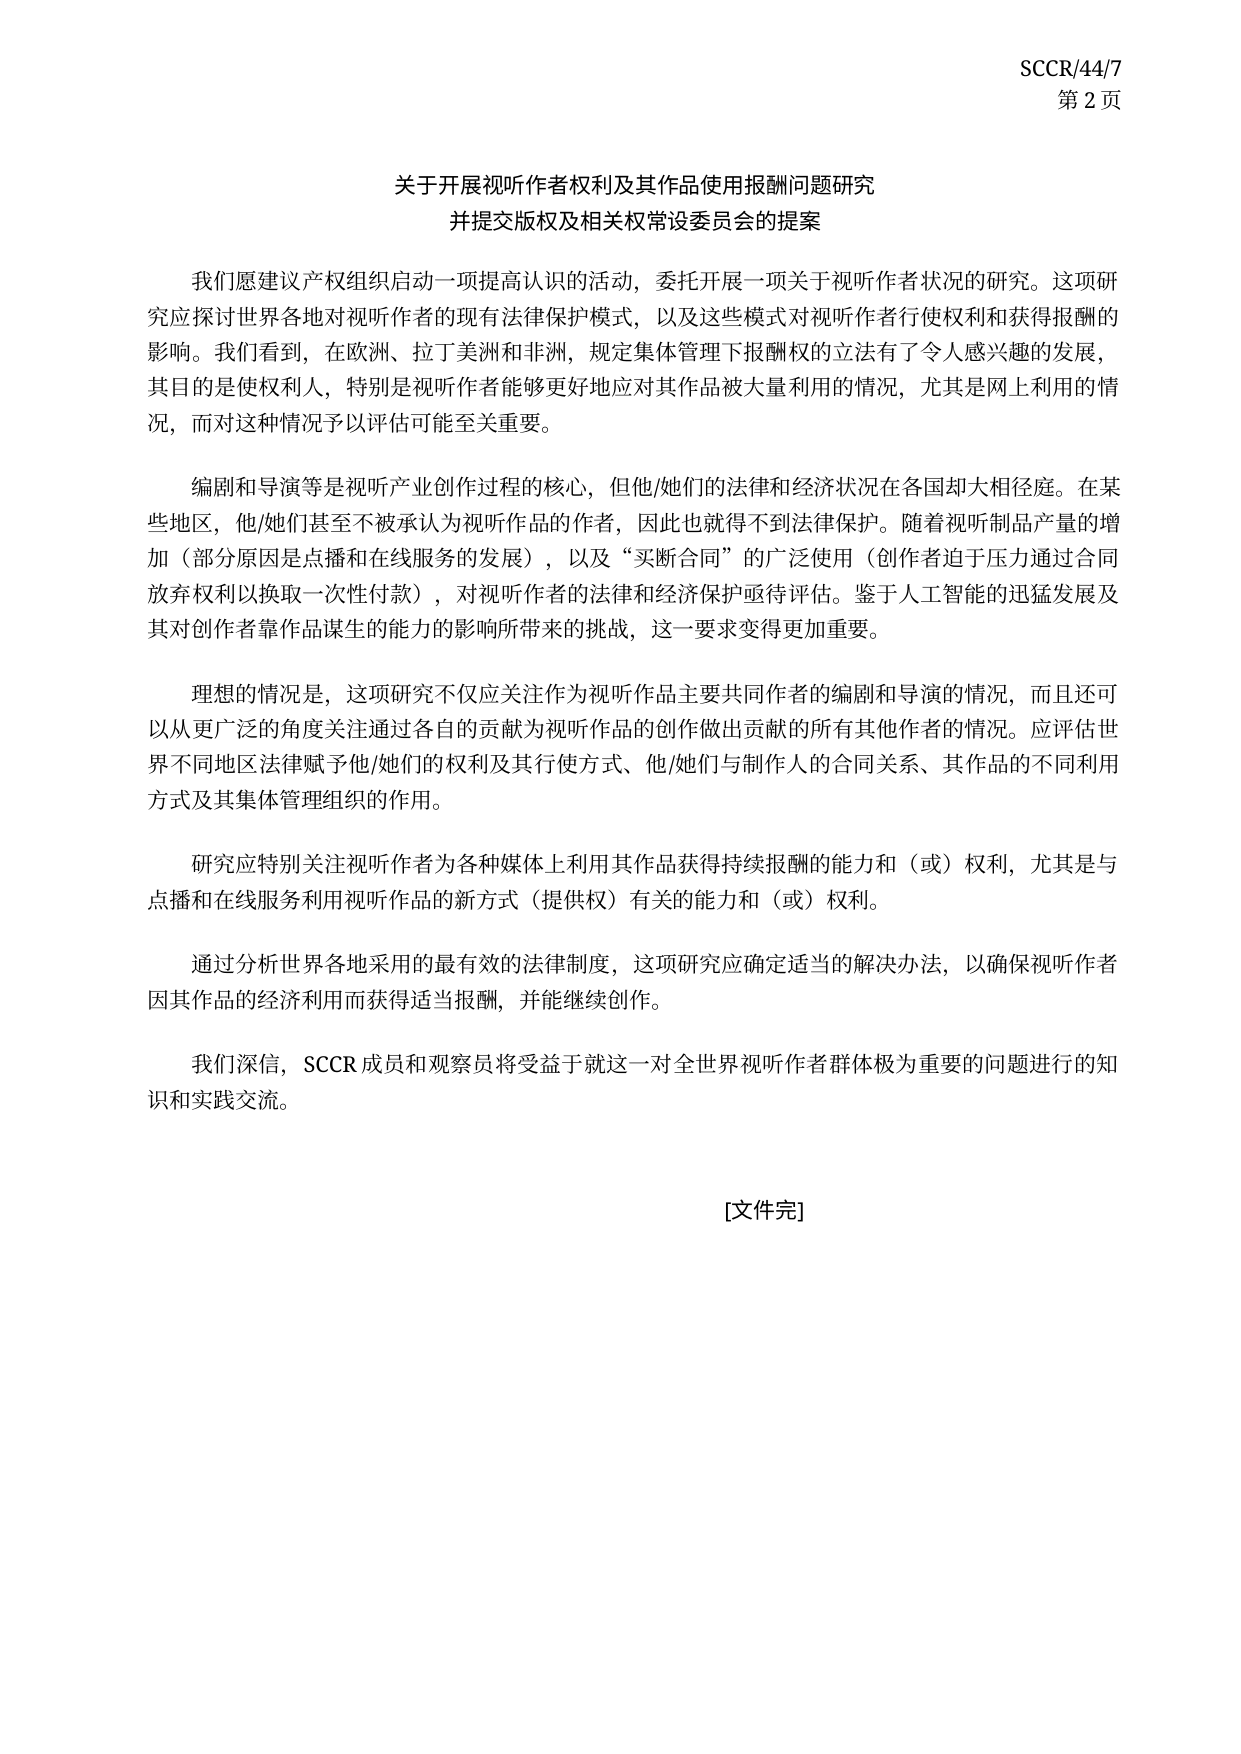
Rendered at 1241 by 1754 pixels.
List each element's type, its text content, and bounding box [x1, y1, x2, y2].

text 我们愿建议产权组织启动一项提高认识的活动，委托开展一项关于视听作者状况的研究。这项研究应探讨世界各地对视听作者的现有法律保护模式，以及这些模式对视听作者行使权利和获得报酬的影响。我们看到，在欧洲、拉丁美洲和非洲，规定集体管理下报酬权的立法有了令人感兴趣的发展，其目的是使权利人，特别是视听作者能够更好地应对其作品被大量利用的情况，尤其是网上利用的情况，而对这种情况予以评估可能至关重要。 [148, 260, 1122, 437]
text 关于开展视听作者权利及其作品使用报酬问题研究 并提交版权及相关权常设委员会的提案 [148, 164, 1122, 235]
text 研究应特别关注视听作者为各种媒体上利用其作品获得持续报酬的能力和（或）权利，尤其是与点播和在线服务利用视听作品的新方式（提供权）有关的能力和（或）权利。 [148, 844, 1122, 914]
text 我们深信，SCCR成员和观察员将受益于就这一对全世界视听作者群体极为重要的问题进行的知识和实践交流。 [148, 1044, 1122, 1114]
text 理想的情况是，这项研究不仅应关注作为视听作品主要共同作者的编剧和导演的情况，而且还可以从更广泛的角度关注通过各自的贡献为视听作品的创作做出贡献的所有其他作者的情况。应评估世界不同地区法律赋予他/她们的权利及其行使方式、他/她们与制作人的合同关系、其作品的不同利用方式及其集体管理组织的作用。 [148, 673, 1122, 814]
text 编剧和导演等是视听产业创作过程的核心，但他/她们的法律和经济状况在各国却大相径庭。在某些地区，他/她们甚至不被承认为视听作品的作者，因此也就得不到法律保护。随着视听制品产量的增加（部分原因是点播和在线服务的发展），以及“买断合同”的广泛使用（创作者迫于压力通过合同放弃权利以换取一次性付款），对视听作者的法律和经济保护亟待评估。鉴于人工智能的迅猛发展及其对创作者靠作品谋生的能力的影响所带来的挑战，这一要求变得更加重要。 [148, 467, 1122, 644]
text 通过分析世界各地采用的最有效的法律制度，这项研究应确定适当的解决办法，以确保视听作者因其作品的经济利用而获得适当报酬，并能继续创作。 [148, 944, 1122, 1014]
text [文件完] [724, 1189, 1122, 1225]
